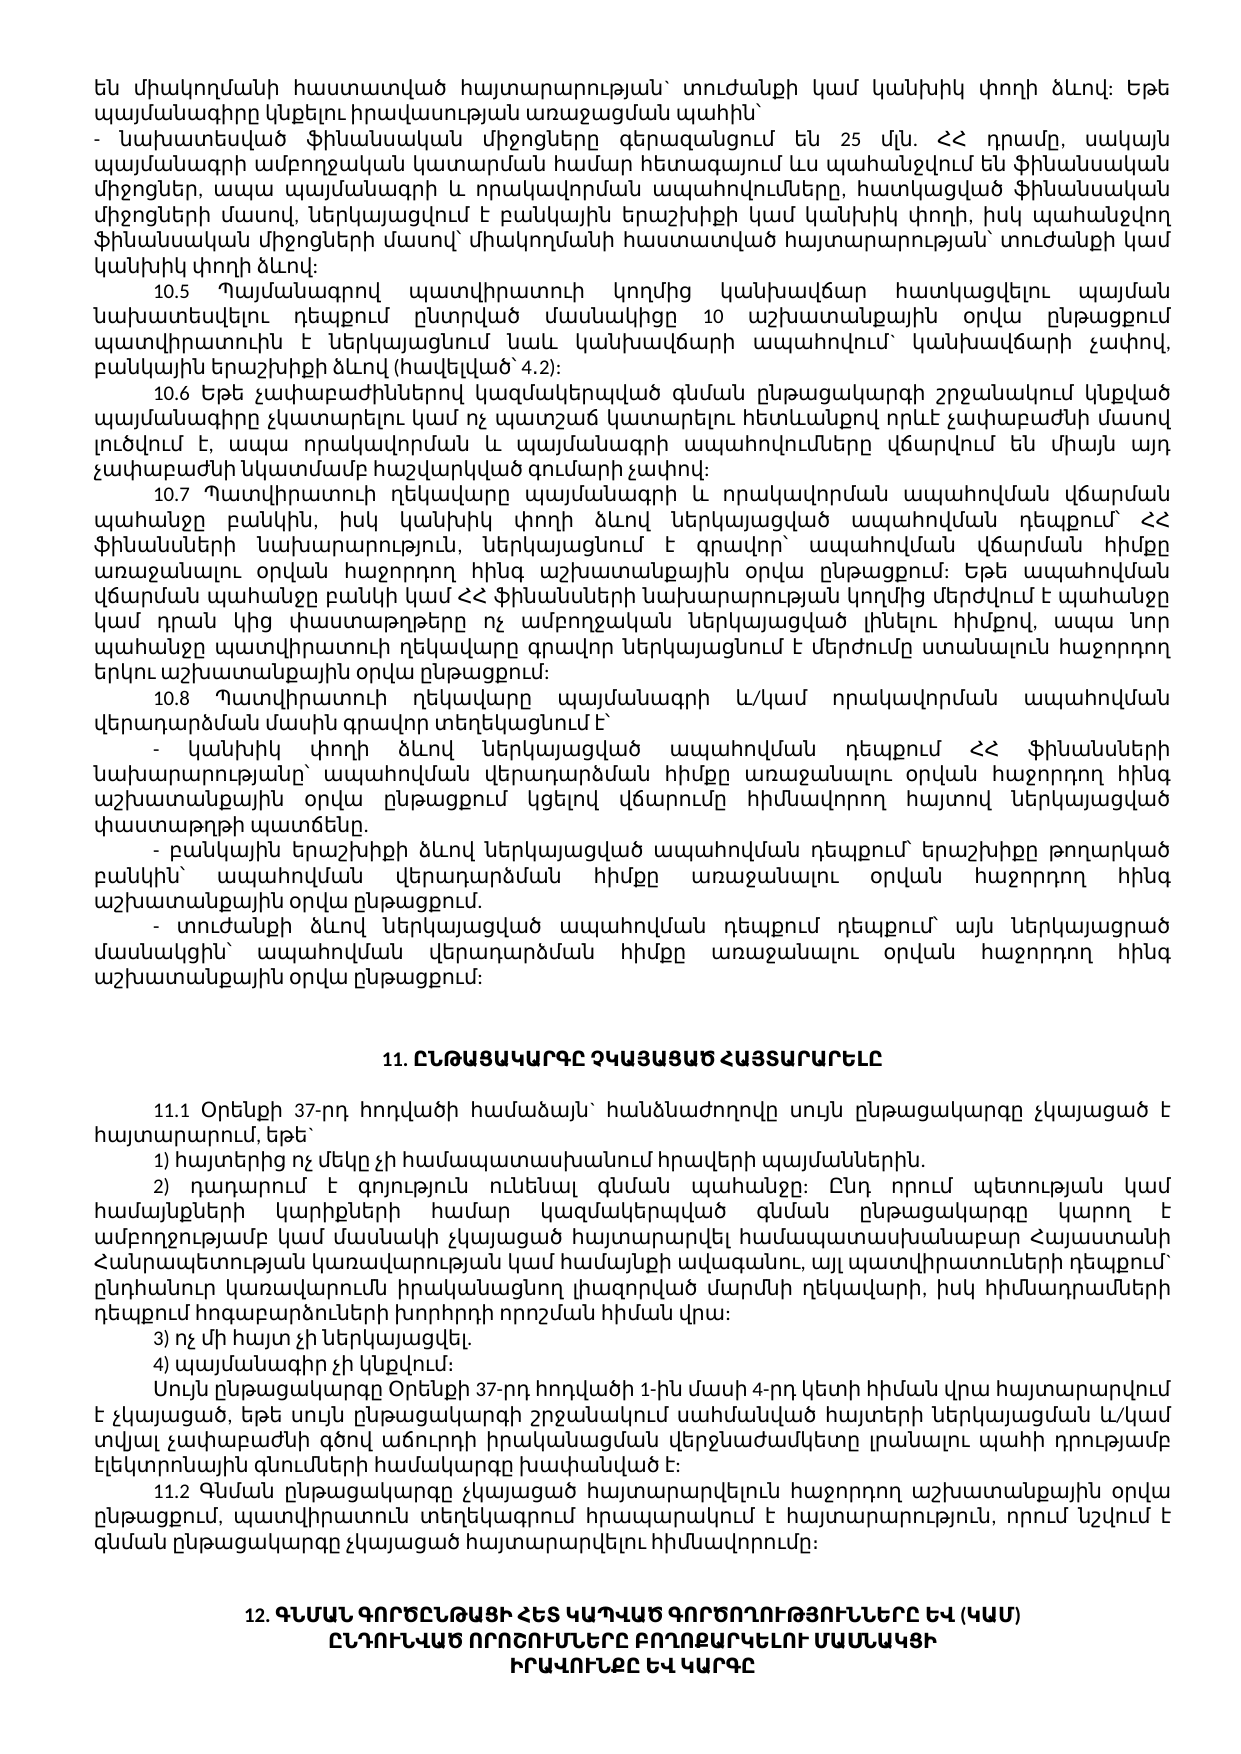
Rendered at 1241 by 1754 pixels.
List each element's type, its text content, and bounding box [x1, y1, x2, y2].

text - կանխիկ փողի ձևով ներկայացված ապահովման դեպքում ՀՀ ֆինանսների նախարարությանը՝ ապահովման վերադարձման հիմքը առաջանալու օրվան հաջորդող հինգ աշխատանքային օրվա ընթացքում կցելով վճարումը հիմնավորող հայտով ներկայացված փաստաթղթի պատճենը. [94, 736, 1171, 837]
text 4) պայմանագիր չի կնքվում։ [94, 1351, 1171, 1376]
text 10.7 Պատվիրատուի ղեկավարը պայմանագրի և որակավորման ապահովման վճարման պահանջը բանկին, իսկ կանխիկ փողի ձևով ներկայացված ապահովման դեպքում՝ ՀՀ ֆինանսների նախարարություն, ներկայացնում է գրավոր՝ ապահովման վճարման հիմքը առաջանալու օրվան հաջորդող հինգ աշխատանքային օրվա ընթացքում: Եթե ապահովման վճարման պահանջը բանկի կամ ՀՀ ֆինանսների նախարարության կողմից մերժվում է պահանջը կամ դրան կից փաստաթղթերը ոչ ամբողջական ներկայացված լինելու հիմքով, ապա նոր պահանջը պատվիրատուի ղեկավարը գրավոր ներկայացնում է մերժումը ստանալուն հաջորդող երկու աշխատանքային օրվա ընթացքում: [94, 482, 1171, 685]
text Սույն ընթացակարգը Օրենքի 37-րդ հոդվածի 1-ին մասի 4-րդ կետի հիման վրա հայտարարվում է չկայացած, եթե սույն ընթացակարգի շրջանակում սահմանված հայտերի ներկայացման և/կամ տվյալ չափաբաժնի գծով աճուրդի իրականացման վերջնաժամկետը լրանալու պահի դրությամբ էլեկտրոնային գնումների համակարգը խափանված է: [94, 1376, 1171, 1478]
text - նախատեսված ֆինանսական միջոցները գերազանցում են 25 մլն. ՀՀ դրամը, սակայն պայմանագրի ամբողջական կատարման համար հետագայում ևս պահանջվում են ֆինանսական միջոցներ, ապա պայմանագրի և որակավորման ապահովումները, հատկացված ֆինանսական միջոցների մասով, ներկայացվում է բանկային երաշխիքի կամ կանխիկ փողի, իսկ պահանջվող ֆինանսական միջոցների մասով՝ միակողմանի հաստատված հայտարարության՝ տուժանքի կամ կանխիկ փողի ձևով: [94, 126, 1171, 278]
text 10.5 Պայմանագրով պատվիրատուի կողմից կանխավճար հատկացվելու պայման նախատեսվելու դեպքում ընտրված մասնակիցը 10 աշխատանքային օրվա ընթացքում պատվիրատուին է ներկայացնում նաև կանխավճարի ապահովում` կանխավճարի չափով, բանկային երաշխիքի ձևով (հավելված՝ 4․2): [94, 278, 1171, 380]
text 11.1 Օրենքի 37-րդ հոդվածի համաձայն` հանձնաժողովը սույն ընթացակարգը չկայացած է հայտարարում, եթե` [94, 1097, 1171, 1148]
text 2) դադարում է գոյություն ունենալ գնման պահանջը: Ընդ որում պետության կամ համայնքների կարիքների համար կազմակերպված գնման ընթացակարգը կարող է ամբողջությամբ կամ մասնակի չկայացած հայտարարվել համապատասխանաբար Հայաստանի Հանրապետության կառավարության կամ համայնքի ավագանու, այլ պատվիրատուների դեպքում` ընդհանուր կառավարումն իրականացնող լիազորված մարմնի ղեկավարի, իսկ հիմնադրամների դեպքում հոգաբարձուների խորհրդի որոշման հիման վրա: [94, 1173, 1171, 1326]
text 3) ոչ մի հայտ չի ներկայացվել. [94, 1326, 1171, 1351]
text 10.6 Եթե չափաբաժիններով կազմակերպված գնման ընթացակարգի շրջանակում կնքված պայմանագիրը չկատարելու կամ ոչ պատշաճ կատարելու հետևանքով որևէ չափաբաժնի մասով լուծվում է, ապա որակավորման և պայմանագրի ապահովումները վճարվում են միայն այդ չափաբաժնի նկատմամբ հաշվարկված գումարի չափով: [94, 380, 1171, 482]
text ԸՆԴՈՒՆՎԱԾ ՈՐՈՇՈՒՄՆԵՐԸ ԲՈՂՈՔԱՐԿԵԼՈՒ ՄԱՍՆԱԿՑԻ [94, 1628, 1171, 1653]
text 12. ԳՆՄԱՆ ԳՈՐԾԸՆԹԱՑԻ ՀԵՏ ԿԱՊՎԱԾ ԳՈՐԾՈՂՈՒԹՅՈՒՆՆԵՐԸ ԵՎ (ԿԱՄ) [94, 1603, 1171, 1628]
text 1) հայտերից ոչ մեկը չի համապատասխանում հրավերի պայմաններին. [94, 1148, 1171, 1173]
text ԻՐԱՎՈՒՆՔԸ ԵՎ ԿԱՐԳԸ [94, 1653, 1171, 1679]
text 11. ԸՆԹԱՑԱԿԱՐԳԸ ՉԿԱՅԱՑԱԾ ՀԱՅՏԱՐԱՐԵԼԸ [94, 1046, 1171, 1071]
text - բանկային երաշխիքի ձևով ներկայացված ապահովման դեպքում՝ երաշխիքը թողարկած բանկին՝ ապահովման վերադարձման հիմքը առաջանալու օրվան հաջորդող հինգ աշխատանքային օրվա ընթացքում. [94, 837, 1171, 914]
text 10.8 Պատվիրատուի ղեկավարը պայմանագրի և/կամ որակավորման ապահովման վերադարձման մասին գրավոր տեղեկացնում է՝ [94, 685, 1171, 736]
text - տուժանքի ձևով ներկայացված ապահովման դեպքում դեպքում՝ այն ներկայացրած մասնակցին՝ ապահովման վերադարձման հիմքը առաջանալու օրվան հաջորդող հինգ աշխատանքային օրվա ընթացքում: [94, 914, 1171, 990]
text 11.2 Գնման ընթացակարգը չկայացած հայտարարվելուն հաջորդող աշխատանքային օրվա ընթացքում, պատվիրատուն տեղեկագրում հրապարակում է հայտարարություն, որում նշվում է գնման ընթացակարգը չկայացած հայտարարվելու հիմնավորումը։ [94, 1478, 1171, 1554]
text 10.4 Եթե գնման ընթացակարգը կազմակերպված է Օրենքի 15-րդ հոդվածի 6-րդ մասի հիման վրա և պայմանագիրը կնքելու իրավասության առաջացման պահին նախատեսված չեն ֆինանսական միջոցներ, ապա որակավորման և պայմանագրի ապահովումները ներկայացվում են միակողմանի հաստատված հայտարարության` տուժանքի կամ կանխիկ փողի ձևով: Եթե պայմանագիրը կնքելու իրավասության առաջացման պահին՝ [94, 75, 1171, 126]
